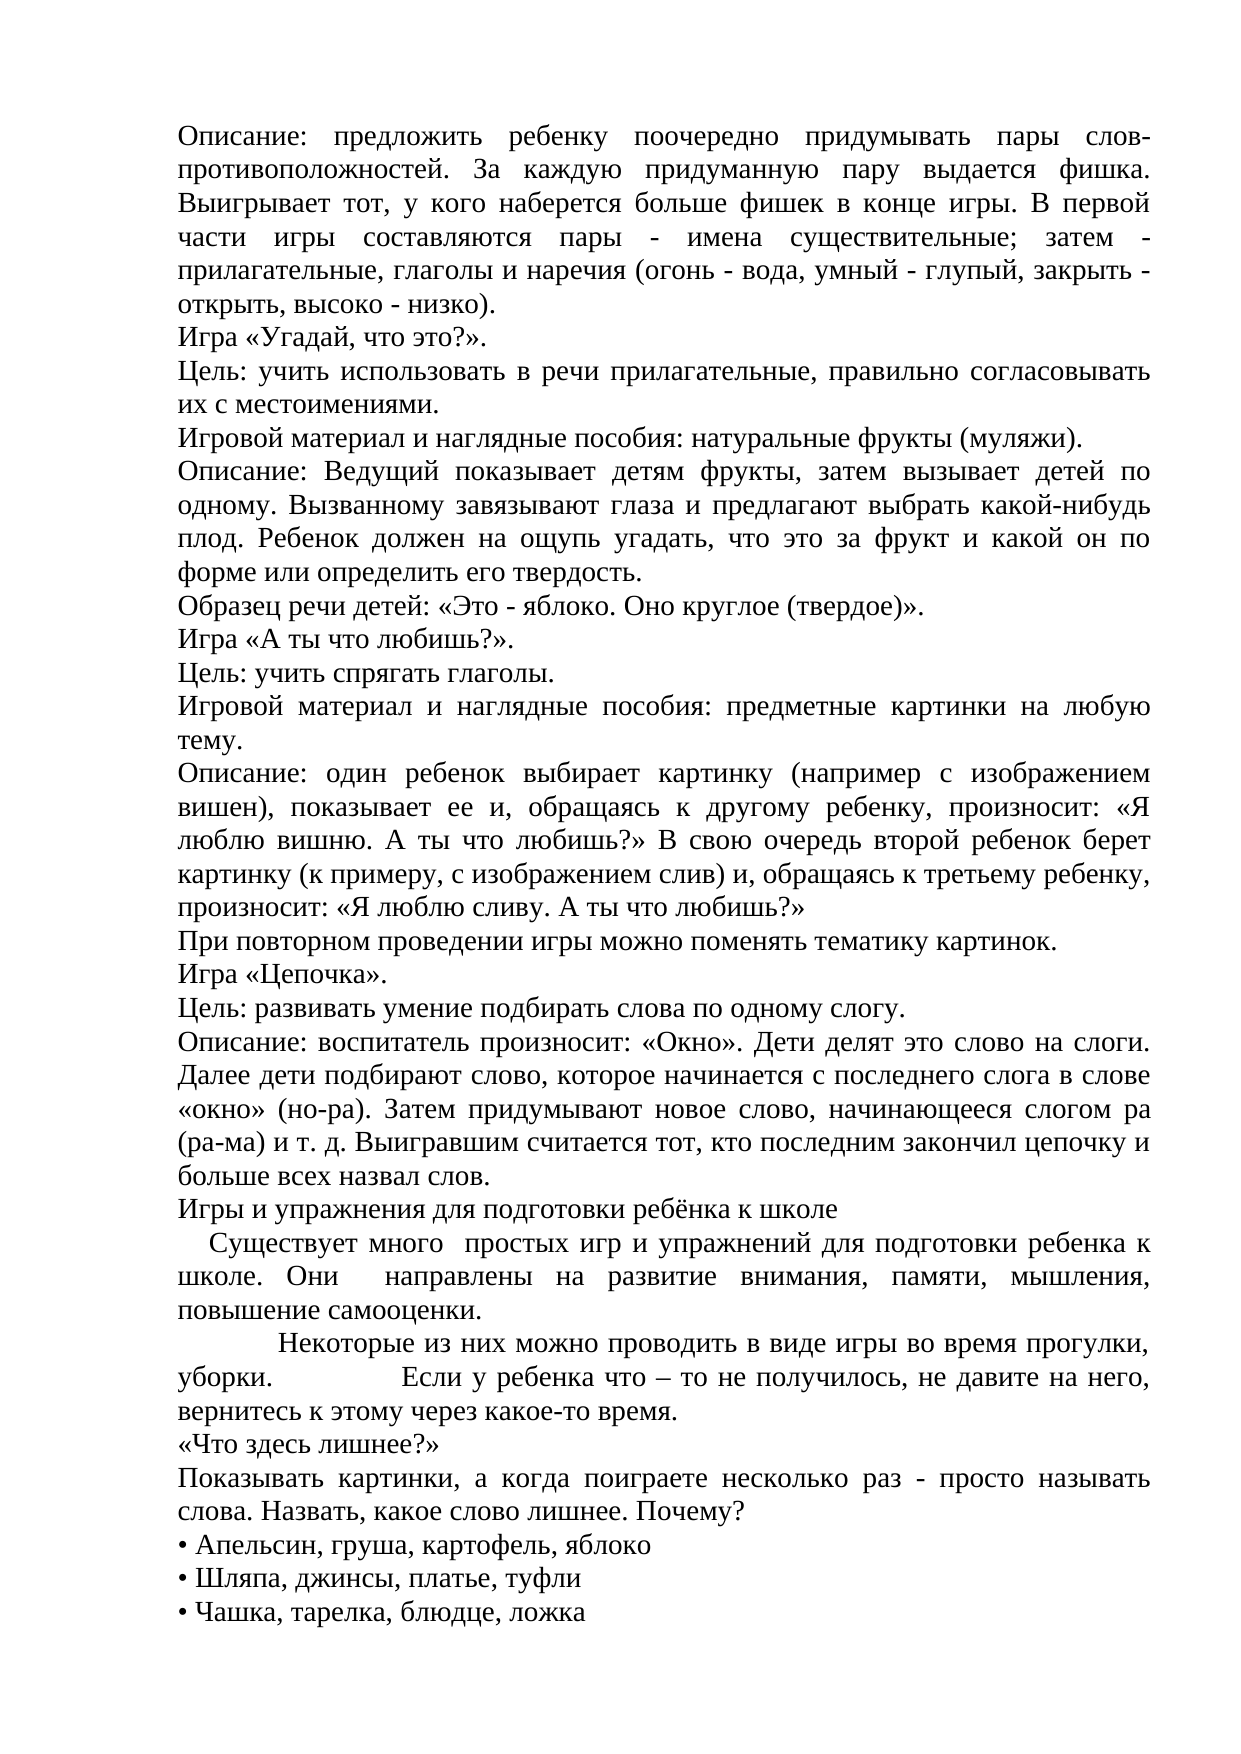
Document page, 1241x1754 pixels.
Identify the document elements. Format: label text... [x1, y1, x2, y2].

text Цель: учить использовать в речи прилагательные, правильно согласовывать их с местоимениями. [177, 353, 1152, 420]
text Игры и упражнения для подготовки ребёнка к школе [177, 1191, 1152, 1225]
text Описание: один ребенок выбирает картинку (например с изображением вишен), показывает ее и, обращаясь к другому ребенку, произносит: «Я люблю вишню. А ты что любишь?» В свою очередь второй ребенок берет картинку (к примеру, с изображением слив) и, обращаясь к третьему ребенку, произносит: «Я люблю сливу. А ты что любишь?» [177, 755, 1152, 923]
text Игра «А ты что любишь?». [177, 621, 1152, 655]
text Цель: развивать умение подбирать слова по одному слогу. [177, 990, 1152, 1024]
text • Апельсин, груша, картофель, яблоко [177, 1527, 1152, 1560]
text Показывать картинки, а когда поиграете несколько раз - просто называть слова. Назвать, какое слово лишнее. Почему? [177, 1460, 1152, 1527]
text Существует много простых игр и упражнений для подготовки ребенка к школе. Они направлены на развитие внимания, памяти, мышления, повышение самооценки. [177, 1225, 1152, 1326]
text Игровой материал и наглядные пособия: предметные картинки на любую тему. [177, 688, 1152, 755]
text Описание: предложить ребенку поочередно придумывать пары слов-противоположностей. За каждую придуманную пару выдается фишка. Выигрывает тот, у кого наберется больше фишек в конце игры. В первой части игры составляются пары - имена существительные; затем - прилагательные, глаголы и наречия (огонь - вода, умный - глупый, закрыть - открыть, высоко - низко). [177, 118, 1152, 319]
text • Чашка, тарелка, блюдце, ложка [177, 1594, 1152, 1627]
text Образец речи детей: «Это - яблоко. Оно круглое (твердое)». [177, 588, 1152, 621]
text Игра «Цепочка». [177, 957, 1152, 990]
text Игровой материал и наглядные пособия: натуральные фрукты (муляжи). [177, 420, 1152, 453]
text Описание: воспитатель произносит: «Окно». Дети делят это слово на слоги. Далее дети подбирают слово, которое начинается с последнего слога в слове «окно» (но-ра). Затем придумывают новое слово, начинающееся слогом ра (ра-ма) и т. д. Выигравшим считается тот, кто последним закончил цепочку и больше всех назвал слов. [177, 1024, 1152, 1191]
text «Что здесь лишнее?» [177, 1426, 1152, 1460]
text • Шляпа, джинсы, платье, туфли [177, 1560, 1152, 1594]
text Некоторые из них можно проводить в виде игры во время прогулки, уборки. Если у ребенка что – то не получилось, не давите на него, вернитесь к этому через какое-то время. [177, 1326, 1152, 1426]
text Игра «Угадай, что это?». [177, 319, 1152, 353]
text Цель: учить спрягать глаголы. [177, 655, 1152, 688]
text Описание: Ведущий показывает детям фрукты, затем вызывает детей по одному. Вызванному завязывают глаза и предлагают выбрать какой-нибудь плод. Ребенок должен на ощупь угадать, что это за фрукт и какой он по форме или определить его твердость. [177, 453, 1152, 588]
text При повторном проведении игры можно поменять тематику картинок. [177, 923, 1152, 957]
